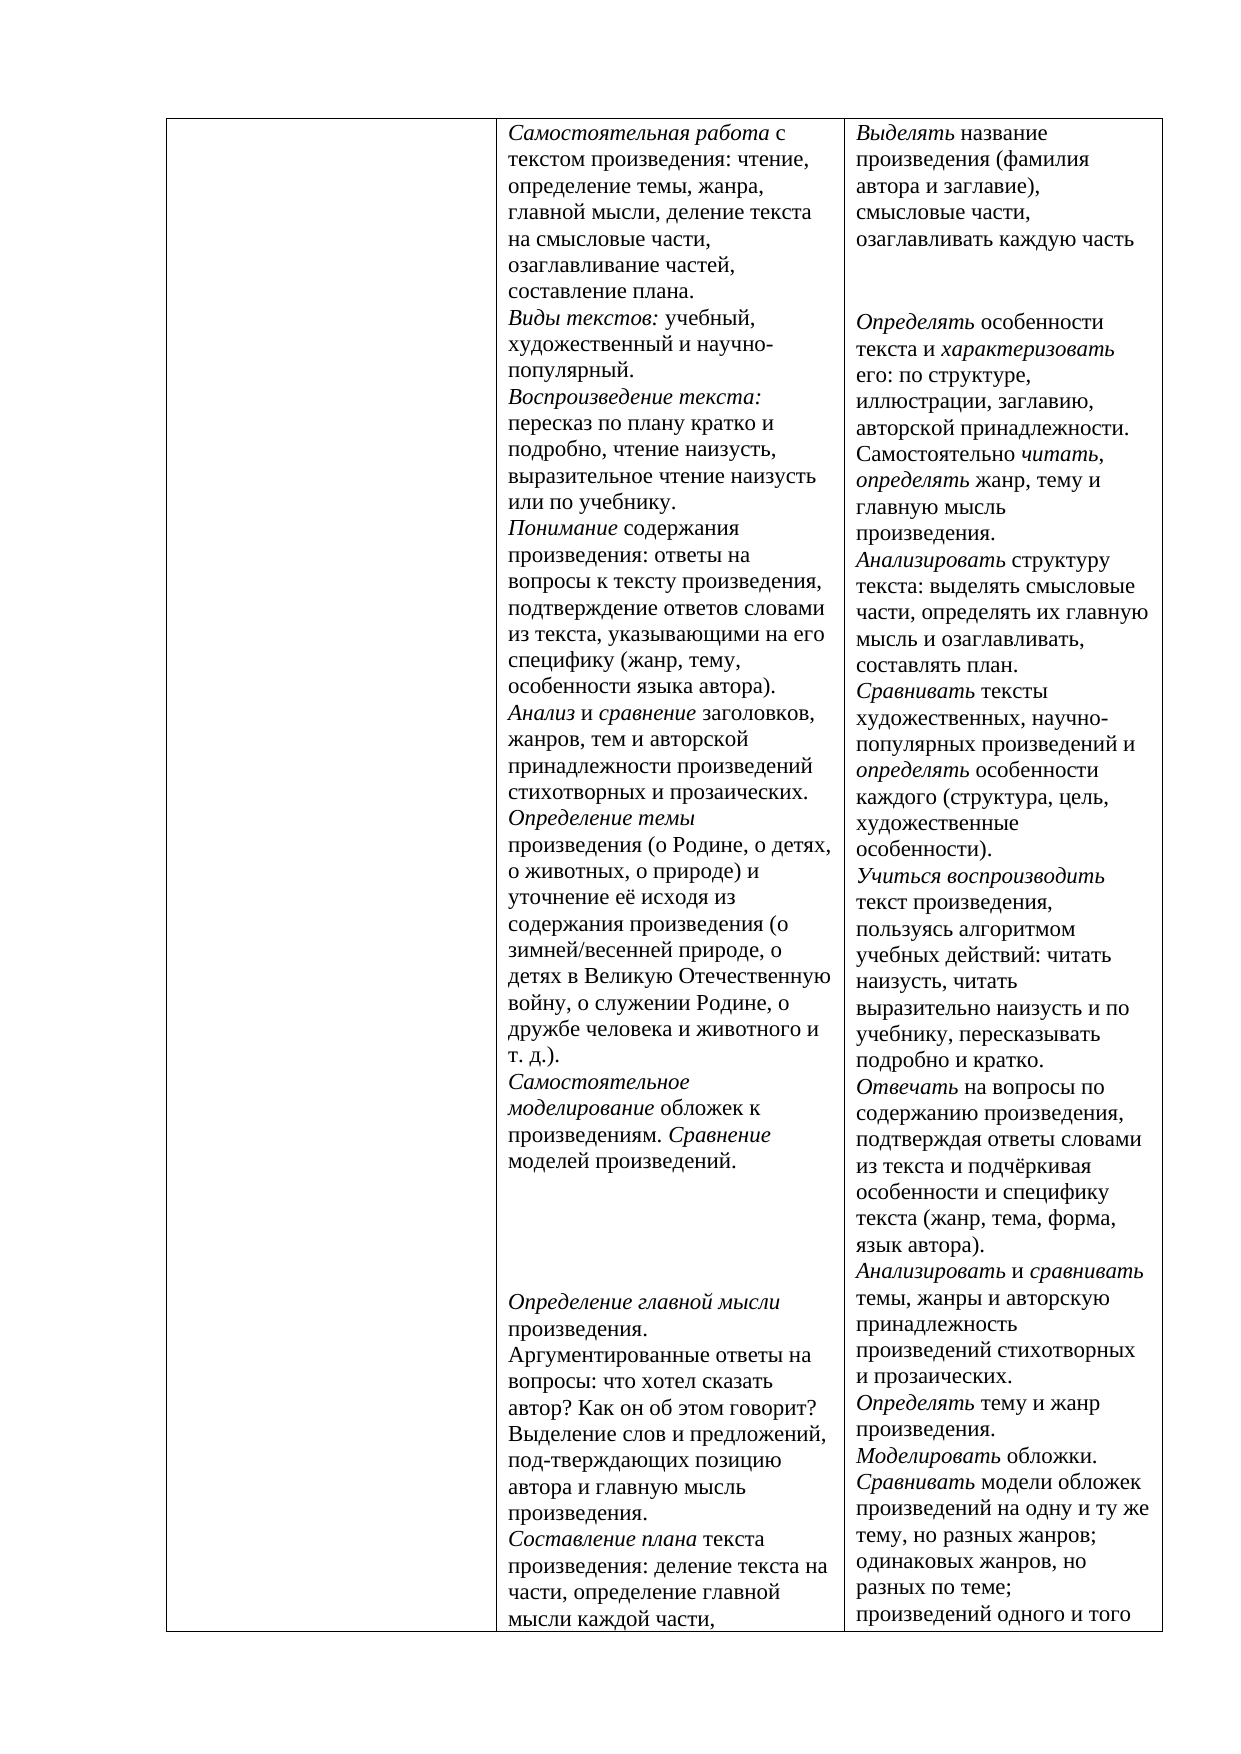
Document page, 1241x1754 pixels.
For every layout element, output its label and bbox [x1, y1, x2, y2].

table_cell [497, 119, 844, 1631]
table_cell [845, 119, 1162, 1631]
table_cell [167, 119, 496, 1631]
